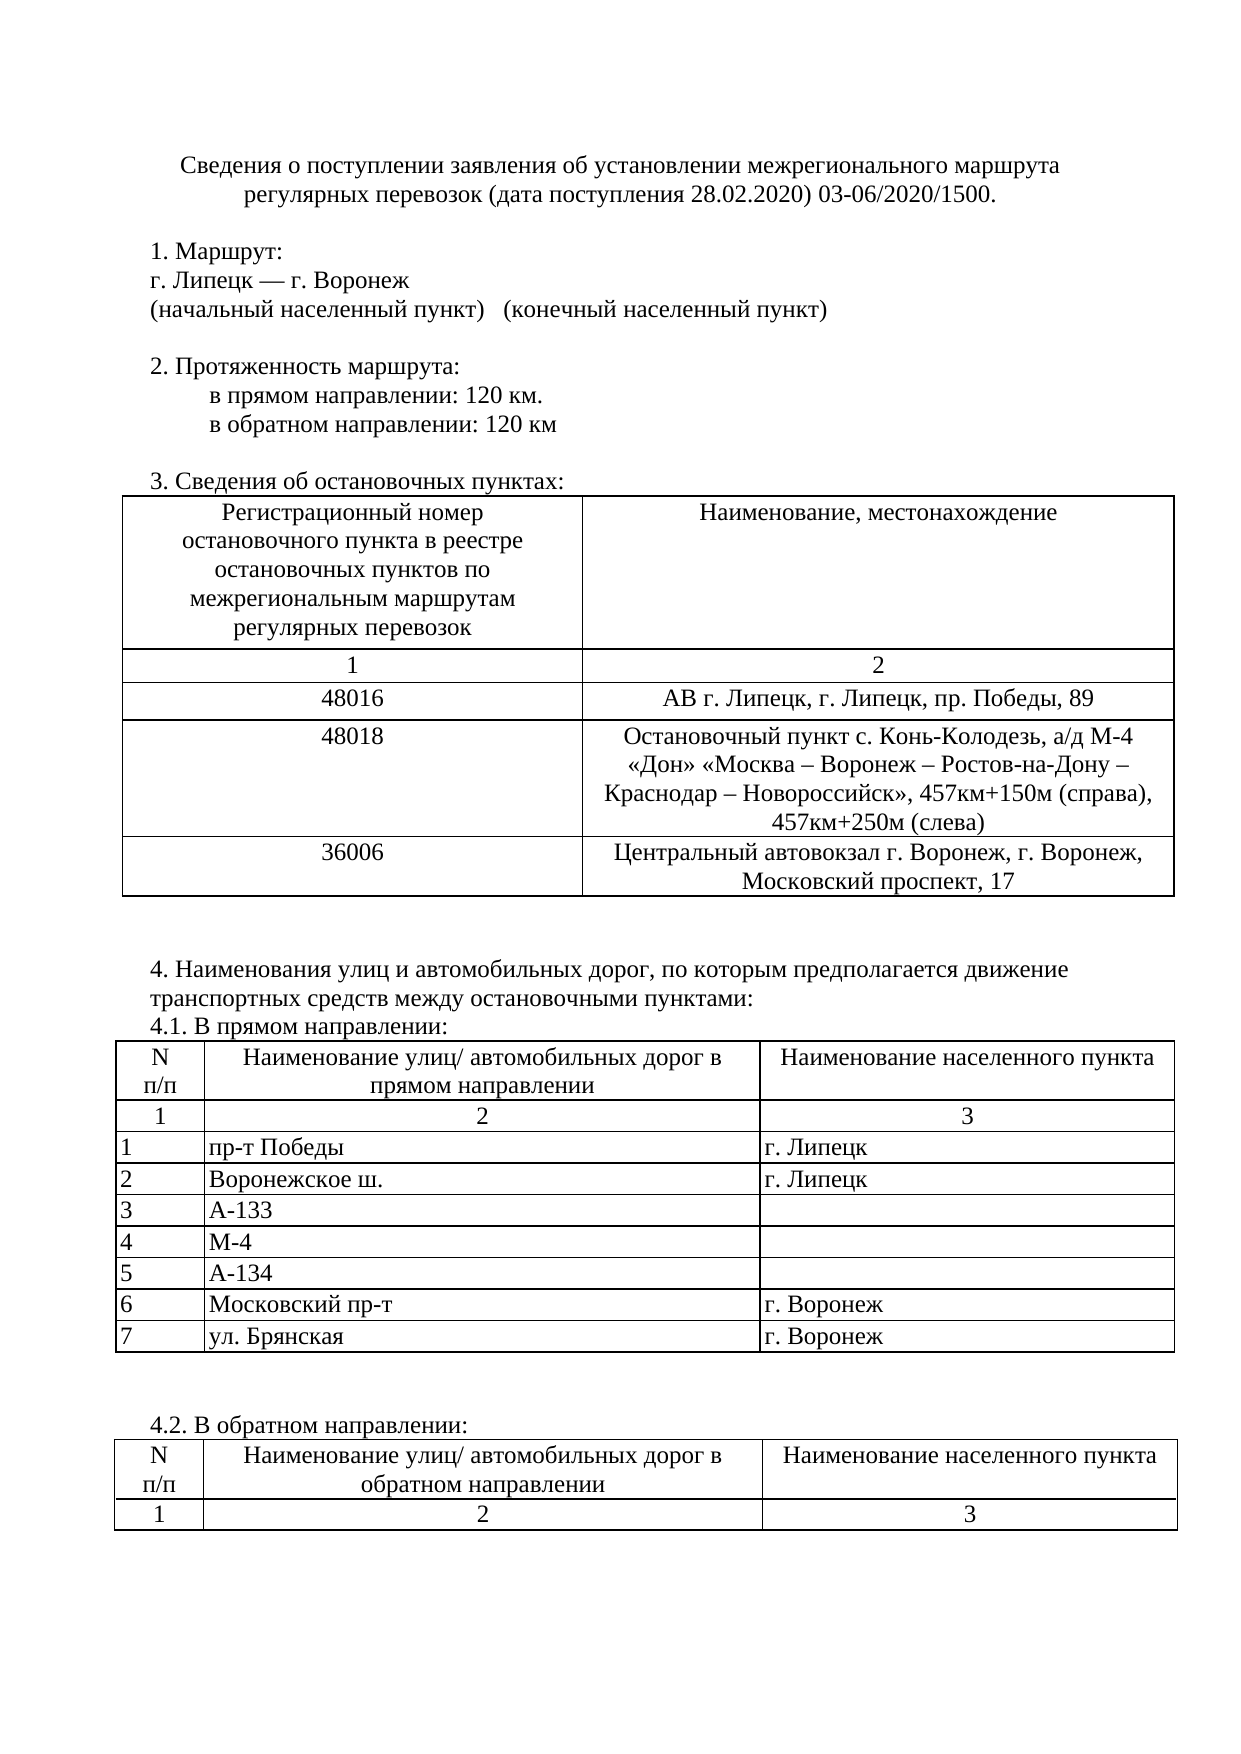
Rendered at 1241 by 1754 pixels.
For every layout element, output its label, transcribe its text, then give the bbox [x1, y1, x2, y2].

table_header N п/п [115, 1440, 203, 1498]
table_cell г. Липецк [761, 1164, 1174, 1194]
table_cell А-133 [205, 1195, 759, 1225]
table_cell 48018 [123, 721, 582, 836]
text 4. Наименования улиц и автомобильных дорог, по которым предполагается движение транспортных средств между остановочными пунктами: [150, 954, 1090, 1011]
table_cell Московский пр-т [205, 1290, 759, 1319]
text 4.1. В прямом направлении: [150, 1011, 1090, 1040]
text 3. Сведения об остановочных пунктах: [150, 466, 1090, 495]
table_cell 1 [117, 1132, 204, 1162]
table_cell 2 [583, 650, 1173, 681]
text 4.2. В обратном направлении: [150, 1410, 1090, 1439]
table_cell АВ г. Липецк, г. Липецк, пр. Победы, 89 [583, 683, 1173, 719]
table_cell 5 [117, 1258, 204, 1288]
table_cell 3 [761, 1101, 1174, 1131]
table_cell Воронежское ш. [205, 1164, 759, 1194]
table_cell 4 [117, 1227, 204, 1257]
table_header Наименование населенного пункта [763, 1440, 1177, 1498]
table_header Наименование, местонахождение [583, 497, 1173, 648]
text Сведения о поступлении заявления об установлении межрегионального маршрута регулярных перевозок (дата поступления 28.02.2020) 03-06/2020/1500. [150, 150, 1090, 207]
table_cell 1 [115, 1499, 203, 1529]
text г. Липецк — г. Воронеж [150, 265, 1090, 294]
table_cell [761, 1195, 1174, 1225]
table_cell 6 [117, 1290, 204, 1319]
table_cell 3 [763, 1498, 1177, 1529]
text в обратном направлении: 120 км [150, 409, 1090, 437]
table_cell [761, 1258, 1174, 1288]
table_cell М-4 [205, 1227, 759, 1257]
table_cell 7 [117, 1321, 204, 1351]
text (начальный населенный пункт) (конечный населенный пункт) [150, 294, 1090, 322]
table_header N п/п [117, 1042, 204, 1099]
table_header Наименование улиц/ автомобильных дорог в прямом направлении [205, 1042, 759, 1099]
table_cell [761, 1227, 1174, 1257]
table_cell 36006 [123, 837, 582, 895]
text в прямом направлении: 120 км. [150, 380, 1090, 409]
table_cell 2 [204, 1500, 762, 1529]
text 1. Маршрут: [150, 236, 1090, 265]
table_cell Центральный автовокзал г. Воронеж, г. Воронеж, Московский проспект, 17 [583, 837, 1173, 895]
table_header Наименование населенного пункта [761, 1042, 1174, 1099]
table_cell 1 [123, 650, 582, 681]
table_cell А-134 [205, 1258, 759, 1288]
text 2. Протяженность маршрута: [150, 351, 1090, 380]
table_header Наименование улиц/ автомобильных дорог в обратном направлении [204, 1440, 762, 1498]
table_cell 2 [205, 1101, 759, 1131]
table_cell 1 [117, 1101, 204, 1131]
table_cell г. Воронеж [761, 1321, 1174, 1351]
table_header Регистрационный номер остановочного пункта в реестре остановочных пунктов по межрегиональным маршрутам регулярных перевозок [123, 497, 582, 648]
table_cell 3 [117, 1195, 204, 1225]
table_cell ул. Брянская [205, 1321, 759, 1351]
table_cell г. Липецк [761, 1132, 1174, 1162]
table_cell 48016 [123, 683, 582, 719]
table_cell г. Воронеж [761, 1290, 1174, 1319]
table_cell пр-т Победы [205, 1132, 759, 1162]
table_cell Остановочный пункт с. Конь-Колодезь, а/д М-4 «Дон» «Москва – Воронеж – Ростов-на-Дону – Краснодар – Новороссийск», 457км+150м (справа), 457км+250м (слева) [583, 721, 1173, 836]
table_cell 2 [117, 1164, 204, 1194]
